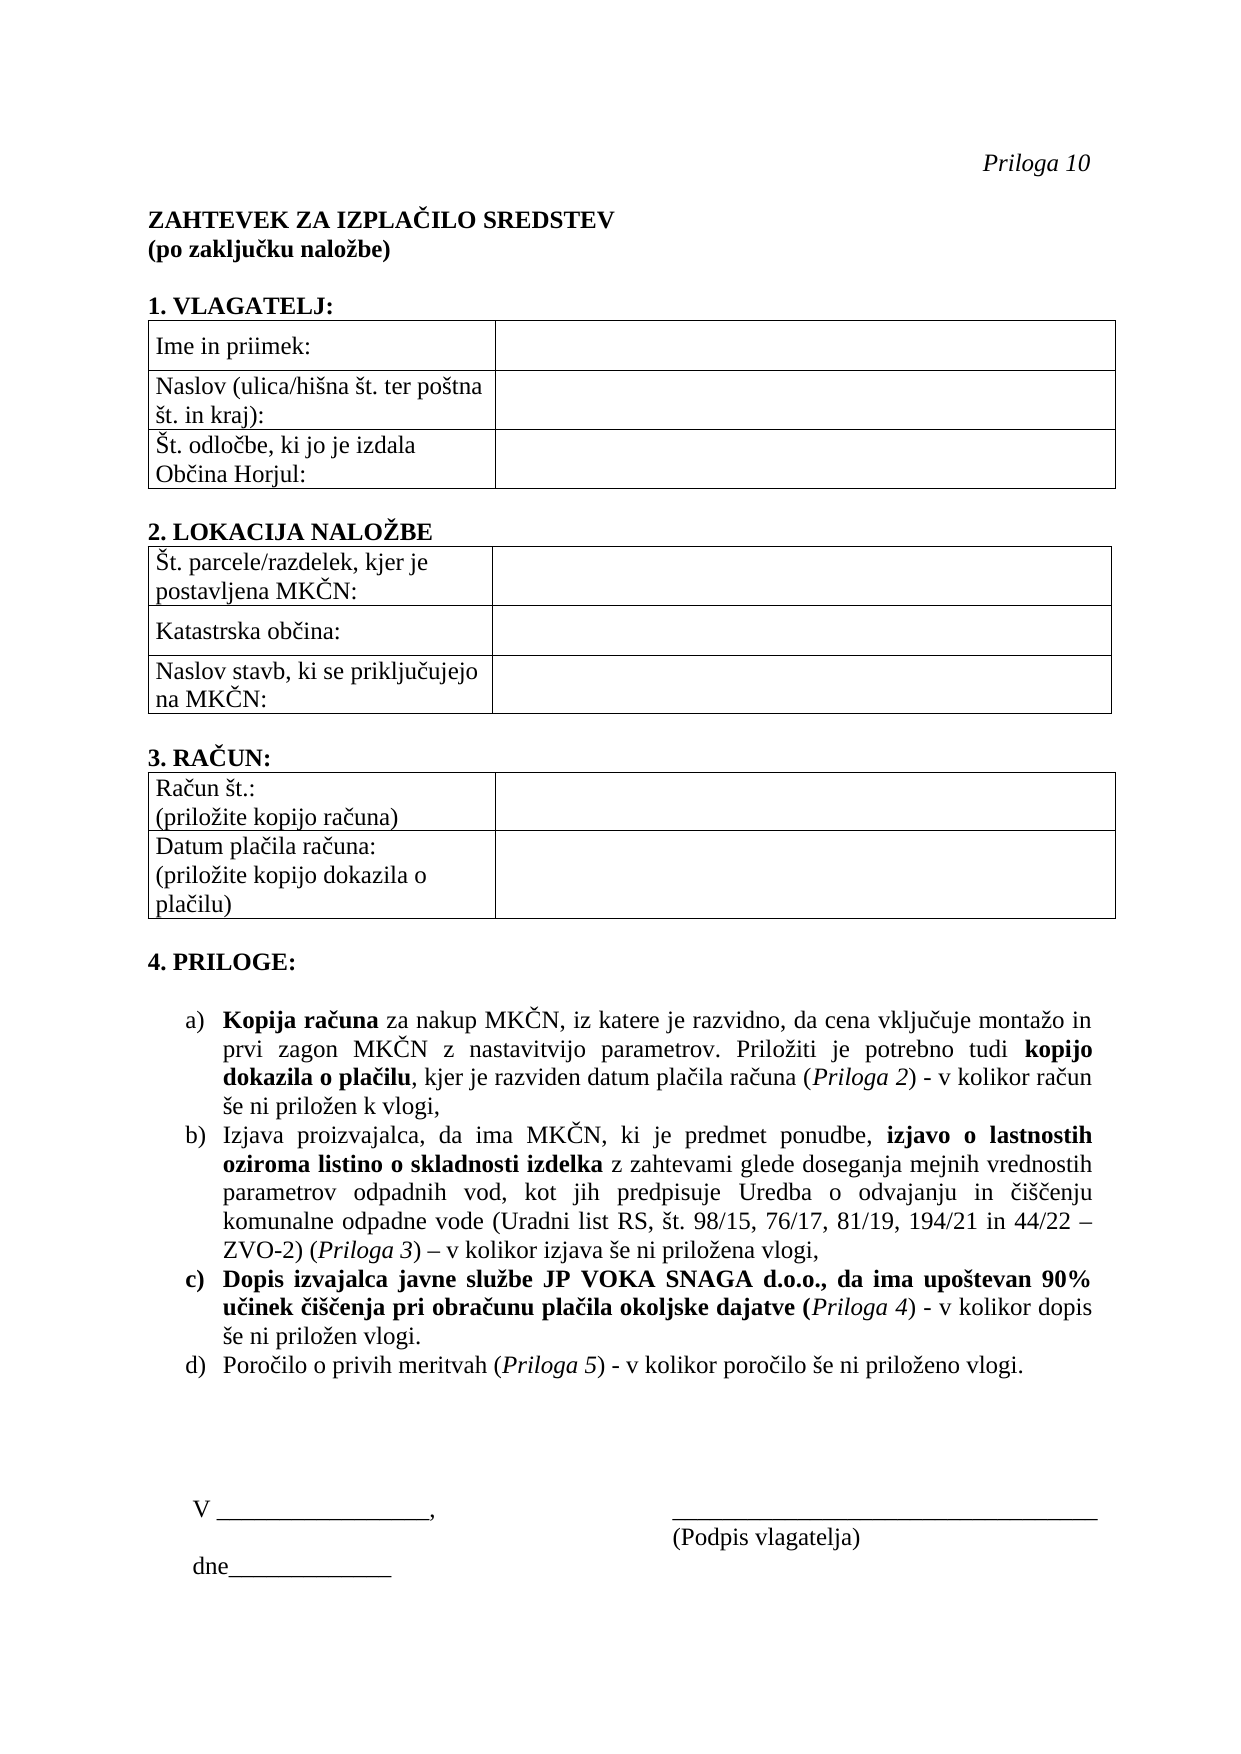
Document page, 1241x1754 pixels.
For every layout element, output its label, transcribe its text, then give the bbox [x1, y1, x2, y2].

table_cell [496, 371, 1115, 429]
table_header [496, 321, 883, 370]
table_header [883, 321, 1115, 370]
text 4. PRILOGE: [148, 947, 1093, 976]
table_cell Št. odločbe, ki jo je izdala Občina Horjul: [149, 430, 495, 487]
table_cell [493, 606, 1111, 655]
table_header Račun št.: (priložite kopijo računa) [149, 773, 495, 830]
table_cell [496, 430, 1115, 487]
text Priloga 10 [148, 148, 1093, 176]
list Izjava proizvajalca, da ima MKČN, ki je predmet ponudbe, izjavo o lastnostih oziroma listino o skladnosti izdelka z zahtevami glede doseganja mejnih vrednostih parametrov odpadnih vod, kot jih predpisuje Uredba o odvajanju in čiščenju komunalne odpadne vode (Uradni list RS, št. 98/15, 76/17, 81/19, 194/21 in 44/22 – ZVO-2) (Priloga 3) – v kolikor izjava še ni priložena vlogi, [185, 1120, 1093, 1264]
table_header [496, 773, 1115, 830]
table_cell Naslov stavb, ki se priključujejo na MKČN: [149, 656, 492, 713]
table_cell Katastrska občina: [149, 606, 492, 655]
table_header V _________________, dne_____________ [148, 1494, 627, 1580]
text 1. VLAGATELJ: [148, 291, 1093, 320]
table_header Št. parcele/razdelek, kjer je postavljena MKČN: [149, 547, 492, 604]
table_header [493, 547, 1111, 604]
table_cell [496, 831, 1115, 918]
text 2. LOKACIJA NALOŽBE [148, 517, 1093, 546]
text (po zaključku naložbe) [148, 234, 1093, 263]
table_cell [493, 656, 1111, 713]
table_header Ime in priimek: [149, 321, 495, 370]
list Poročilo o privih meritvah (Priloga 5) - v kolikor poročilo še ni priloženo vlogi. [185, 1350, 1093, 1379]
list Dopis izvajalca javne službe JP VOKA SNAGA d.o.o., da ima upoštevan 90% učinek čiščenja pri obračunu plačila okoljske dajatve (Priloga 4) - v kolikor dopis še ni priložen vlogi. [185, 1264, 1093, 1350]
table_cell Naslov (ulica/hišna št. ter poštna št. in kraj): [149, 371, 495, 429]
table_header __________________________________ (Podpis vlagatelja) [628, 1494, 1107, 1580]
list Kopija računa za nakup MKČN, iz katere je razvidno, da cena vključuje montažo in prvi zagon MKČN z nastavitvijo parametrov. Priložiti je potrebno tudi kopijo dokazila o plačilu, kjer je razviden datum plačila računa (Priloga 2) - v kolikor račun še ni priložen k vlogi, [185, 1005, 1093, 1120]
text ZAHTEVEK ZA IZPLAČILO SREDSTEV [148, 205, 1093, 234]
text 3. RAČUN: [148, 743, 1093, 772]
table_cell Datum plačila računa: (priložite kopijo dokazila o plačilu) [149, 831, 495, 918]
